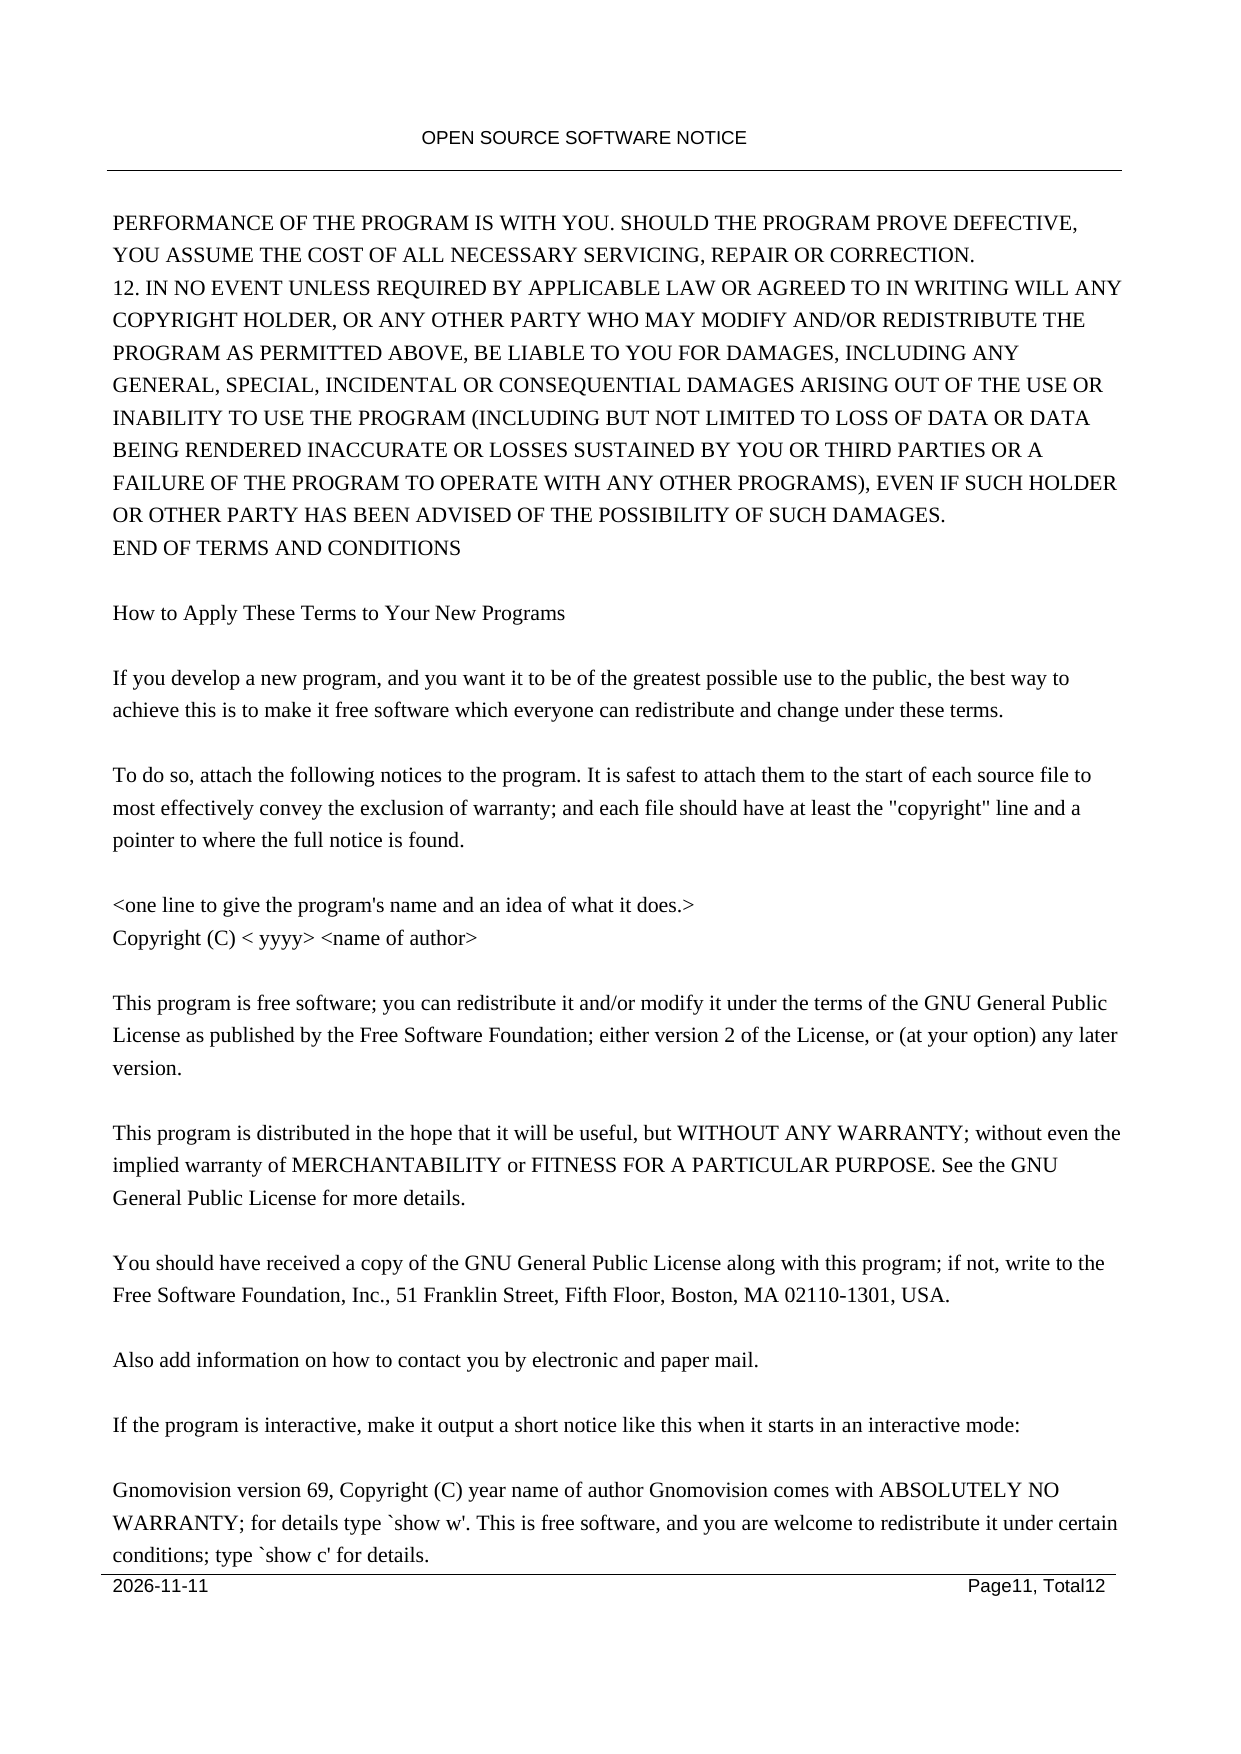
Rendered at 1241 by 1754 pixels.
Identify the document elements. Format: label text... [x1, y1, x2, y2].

text How to Apply These Terms to Your New Programs [112, 596, 1128, 629]
text Copyright (C) < yyyy> <name of author> [112, 921, 1128, 954]
text You should have received a copy of the GNU General Public License along with this program; if not, write to the Free Software Foundation, Inc., 51 Franklin Street, Fifth Floor, Boston, MA 02110-1301, USA. [112, 1246, 1128, 1311]
text This program is distributed in the hope that it will be useful, but WITHOUT ANY WARRANTY; without even the implied warranty of MERCHANTABILITY or FITNESS FOR A PARTICULAR PURPOSE. See the GNU General Public License for more details. [112, 1116, 1128, 1214]
text If you develop a new program, and you want it to be of the greatest possible use to the public, the best way to achieve this is to make it free software which everyone can redistribute and change under these terms. [112, 661, 1128, 726]
text To do so, attach the following notices to the program. It is safest to attach them to the start of each source file to most effectively convey the exclusion of warranty; and each file should have at least the "copyright" line and a pointer to where the full notice is found. [112, 759, 1128, 856]
text Also add information on how to contact you by electronic and paper mail. [112, 1344, 1128, 1376]
text 12. IN NO EVENT UNLESS REQUIRED BY APPLICABLE LAW OR AGREED TO IN WRITING WILL ANY COPYRIGHT HOLDER, OR ANY OTHER PARTY WHO MAY MODIFY AND/OR REDISTRIBUTE THE PROGRAM AS PERMITTED ABOVE, BE LIABLE TO YOU FOR DAMAGES, INCLUDING ANY GENERAL, SPECIAL, INCIDENTAL OR CONSEQUENTIAL DAMAGES ARISING OUT OF THE USE OR INABILITY TO USE THE PROGRAM (INCLUDING BUT NOT LIMITED TO LOSS OF DATA OR DATA BEING RENDERED INACCURATE OR LOSSES SUSTAINED BY YOU OR THIRD PARTIES OR A FAILURE OF THE PROGRAM TO OPERATE WITH ANY OTHER PROGRAMS), EVEN IF SUCH HOLDER OR OTHER PARTY HAS BEEN ADVISED OF THE POSSIBILITY OF SUCH DAMAGES. [112, 271, 1128, 531]
text Gnomovision version 69, Copyright (C) year name of author Gnomovision comes with ABSOLUTELY NO WARRANTY; for details type `show w'. This is free software, and you are welcome to redistribute it under certain conditions; type `show c' for details. [112, 1474, 1128, 1571]
text <one line to give the program's name and an idea of what it does.> [112, 889, 1128, 921]
text END OF TERMS AND CONDITIONS [112, 531, 1128, 564]
text If the program is interactive, make it output a short notice like this when it starts in an interactive mode: [112, 1409, 1128, 1441]
text This program is free software; you can redistribute it and/or modify it under the terms of the GNU General Public License as published by the Free Software Foundation; either version 2 of the License, or (at your option) any later version. [112, 986, 1128, 1084]
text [112, 206, 1128, 271]
